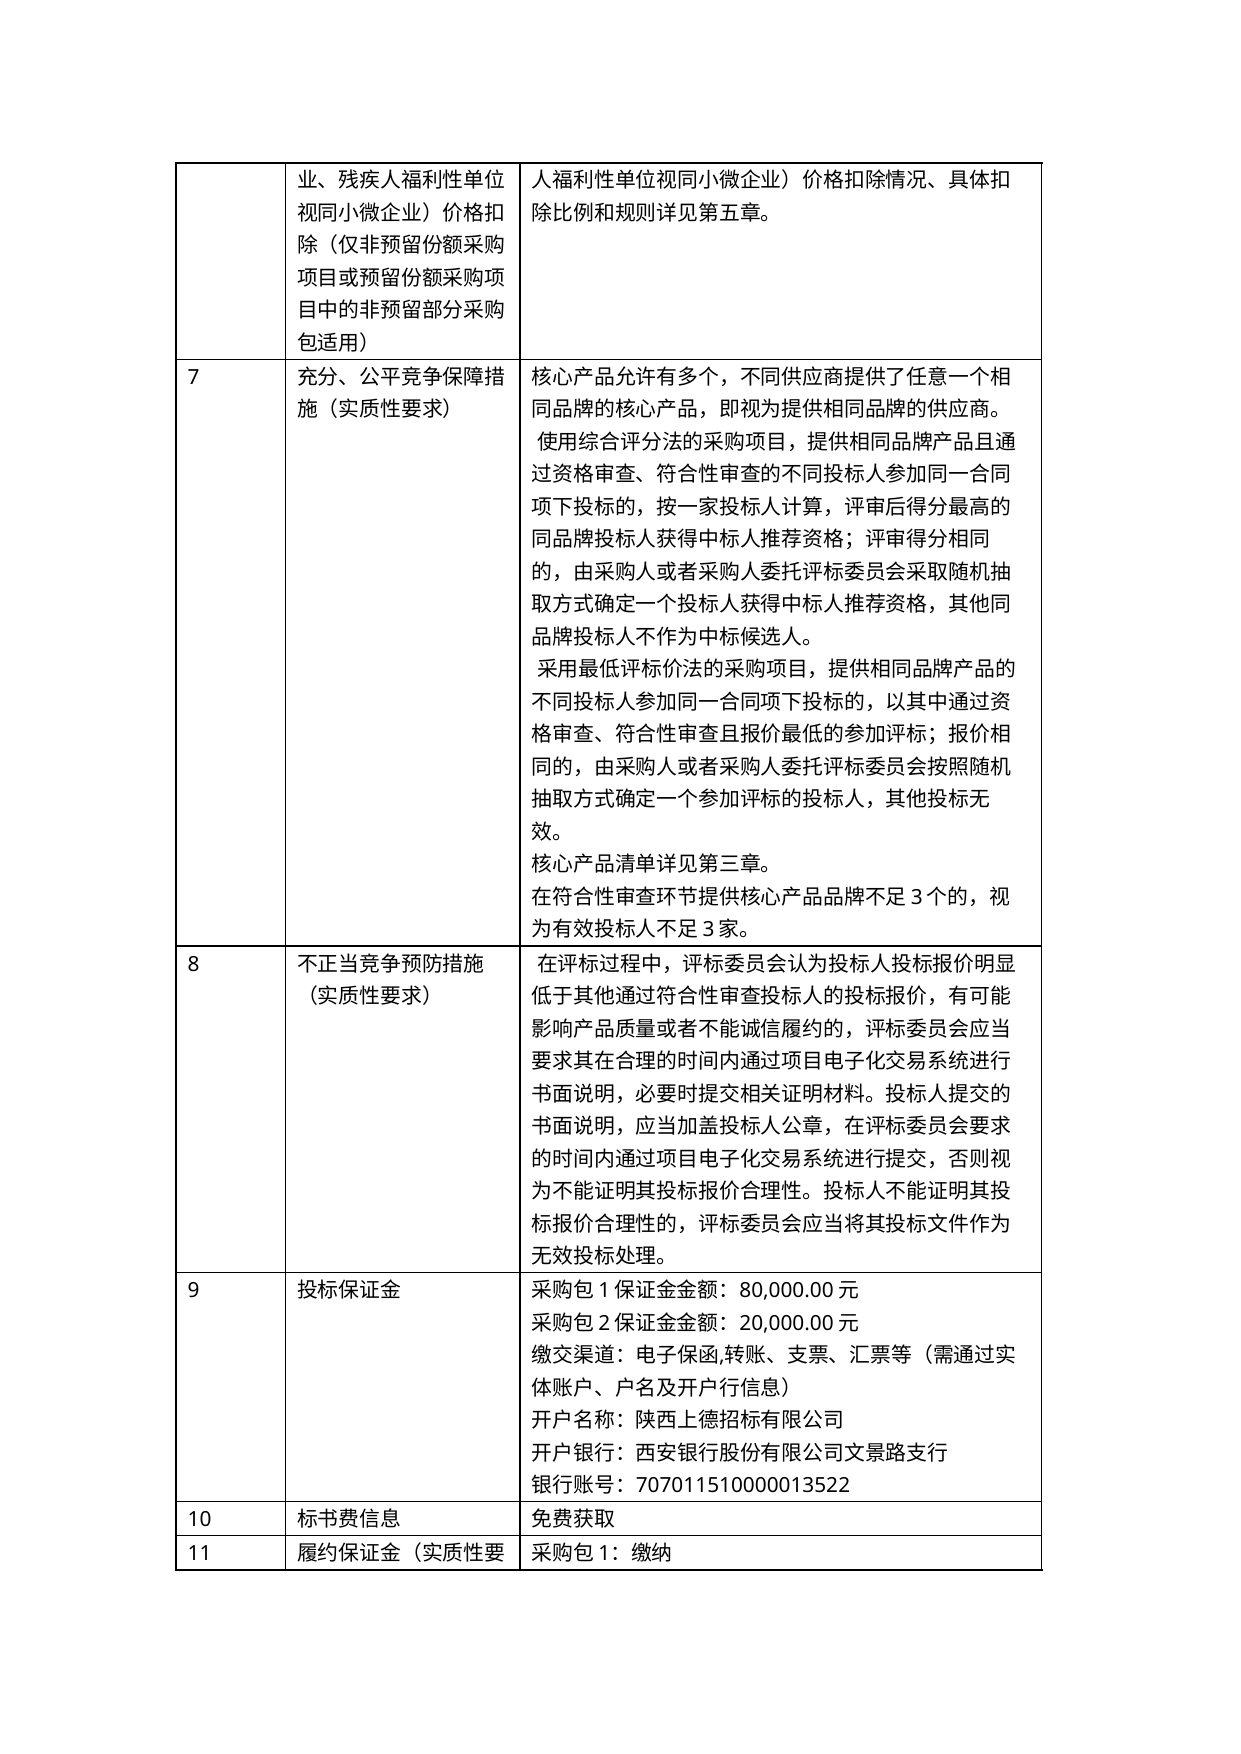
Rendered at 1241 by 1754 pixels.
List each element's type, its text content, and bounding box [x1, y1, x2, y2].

table_cell 免费获取 [521, 1502, 1041, 1535]
table_cell 采购包1保证金金额：80,000.00元 采购包2保证金金额：20,000.00元 缴交渠道：电子保函,转账、支票、汇票等（需通过实体账户、户名及开户行信息） 开户名称：陕西上德招标有限公司 开户银行：西安银行股份有限公司文景路支行 银行账号：707011510000013522 [521, 1273, 1041, 1501]
table_cell 7 [177, 360, 285, 945]
table_cell 投标保证金 [286, 1273, 519, 1501]
table_cell 充分、公平竞争保障措施（实质性要求） [286, 360, 519, 945]
table_cell 履约保证金（实质性要求） [286, 1536, 519, 1569]
table_cell 在评标过程中，评标委员会认为投标人投标报价明显低于其他通过符合性审查投标人的投标报价，有可能影响产品质量或者不能诚信履约的，评标委员会应当要求其在合理的时间内通过项目电子化交易系统进行书面说明，必要时提交相关证明材料。投标人提交的书面说明，应当加盖投标人公章，在评标委员会要求的时间内通过项目电子化交易系统进行提交，否则视为不能证明其投标报价合理性。投标人不能证明其投标报价合理性的，评标委员会应当将其投标文件作为无效投标处理。 [521, 947, 1041, 1272]
table_cell 8 [177, 947, 285, 1272]
table_cell 9 [177, 1273, 285, 1501]
table_cell 标书费信息 [286, 1502, 519, 1535]
table_cell 6 [177, 164, 285, 358]
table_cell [286, 164, 519, 358]
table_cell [521, 164, 1041, 358]
table_cell 不正当竞争预防措施（实质性要求） [286, 947, 519, 1272]
table_cell 11 [177, 1536, 285, 1569]
table_cell 核心产品允许有多个，不同供应商提供了任意一个相同品牌的核心产品，即视为提供相同品牌的供应商。 使用综合评分法的采购项目，提供相同品牌产品且通过资格审查、符合性审查的不同投标人参加同一合同项下投标的，按一家投标人计算，评审后得分最高的同品牌投标人获得中标人推荐资格；评审得分相同的，由采购人或者采购人委托评标委员会采取随机抽取方式确定一个投标人获得中标人推荐资格，其他同品牌投标人不作为中标候选人。 采用最低评标价法的采购项目，提供相同品牌产品的不同投标人参加同一合同项下投标的，以其中通过资格审查、符合性审查且报价最低的参加评标；报价相同的，由采购人或者采购人委托评标委员会按照随机抽取方式确定一个参加评标的投标人，其他投标无效。 核心产品清单详见第三章。 在符合性审查环节提供核心产品品牌不足3个的，视为有效投标人不足3家。 [521, 360, 1041, 945]
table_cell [521, 1536, 1041, 1569]
table_cell 10 [177, 1502, 285, 1535]
